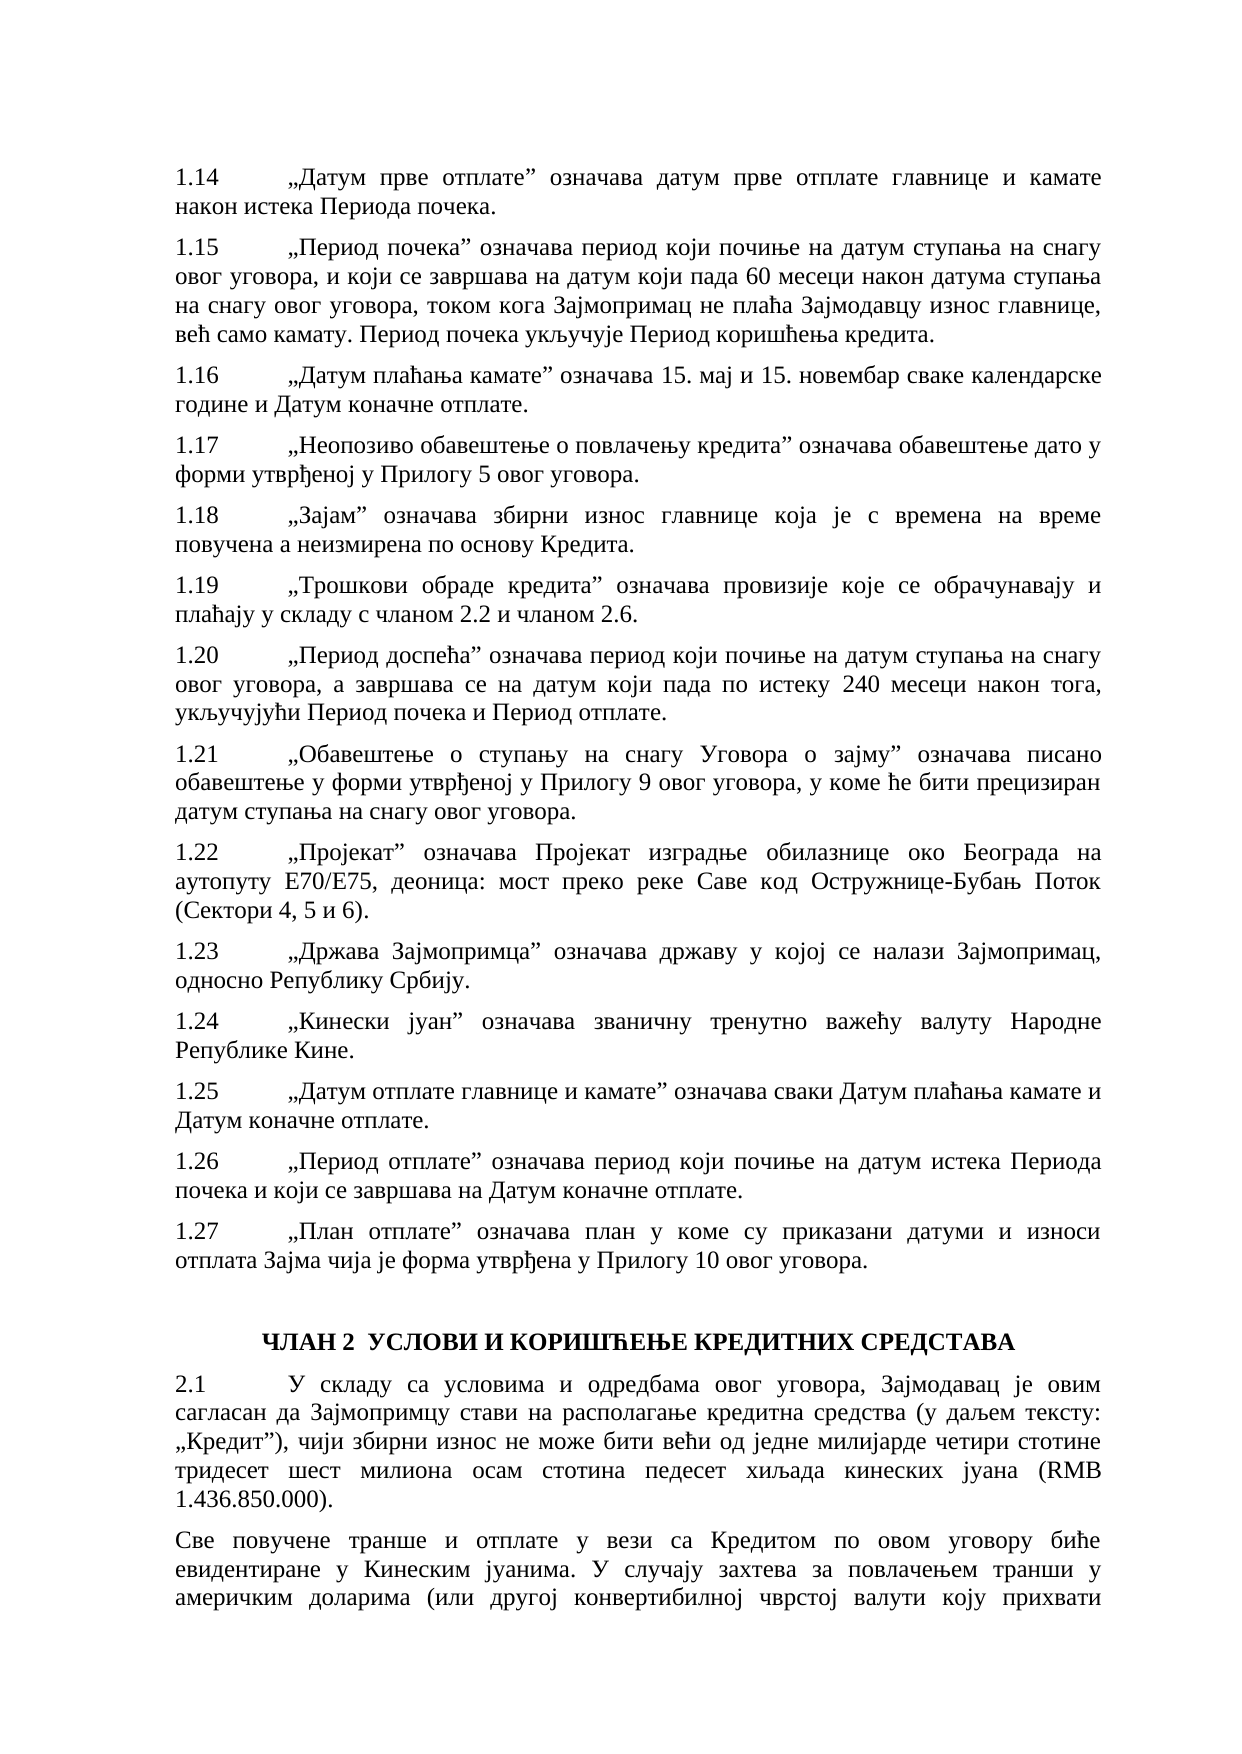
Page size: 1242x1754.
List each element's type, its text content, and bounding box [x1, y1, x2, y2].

text 1.14 „Датум прве отплате” означава датум прве отплате главнице и камате након истека Периода почека. [175, 162, 1102, 220]
text 1.18 „Зајам” означава збирни износ главнице која је с времена на време повучена а неизмирена по основу Кредита. [175, 500, 1102, 557]
text 1.25 „Датум отплате главнице и камате” означава сваки Датум плаћања камате и Датум коначне отплате. [175, 1076, 1102, 1134]
text 1.26 „Период отплате” означава период који почиње на датум истека Периода почека и који се завршава на Датум коначне отплате. [175, 1146, 1102, 1204]
text 1.19 „Трошкови обраде кредита” означава провизије које се обрачунавају и плаћају у складу с чланом 2.2 и чланом 2.6. [175, 570, 1102, 627]
text 1.16 „Датум плаћања камате” означава 15. мај и 15. новембар сваке календарске године и Датум коначне отплате. [175, 360, 1102, 417]
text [175, 1525, 1102, 1611]
text 1.15 „Период почека” означава период који почиње на датум ступања на снагу овог уговора, и који се завршава на датум који пада 60 месеци након датума ступања на снагу овог уговора, током кога Зајмопримац не плаћа Зајмодавцу износ главнице, већ само камату. Период почека укључује Период коришћења кредита. [175, 232, 1102, 347]
text 1.24 „Кинески јуан” означава званичну тренутно важећу валуту Народне Републике Кине. [175, 1006, 1102, 1064]
text 1.21 „Обавештење о ступању на снагу Уговора о зајму” означава писано обавештење у форми утврђеној у Прилогу 9 овог уговора, у коме ће бити прецизиран датум ступања на снагу овог уговора. [175, 739, 1102, 825]
text 2.1 У складу са условима и одредбама овог уговора, Зајмодавац је овим сагласан да Зајмопримцу стави на располагање кредитна средства (у даљем тексту: „Кредит”), чији збирни износ не може бити већи од једне милијарде четири стотине тридесет шест милиона осам стотина педесет хиљада кинеских јуана (RMB 1.436.850.000). [175, 1369, 1102, 1512]
text 1.17 „Неопозиво обавештење о повлачењу кредита” означава обавештење дато у форми утврђеној у Прилогу 5 овог уговора. [175, 430, 1102, 487]
text 1.22 „Пројекат” означава Пројекат изградње обилазнице око Београда на аутопуту E70/E75, деоница: мост преко реке Саве код Остружнице-Бубањ Поток (Сектори 4, 5 и 6). [175, 837, 1102, 924]
text 1.20 „Период доспећа” означава период који почиње на датум ступања на снагу овог уговора, а завршава се на датум који пада по истеку 240 месеци након тога, укључујући Период почека и Период отплате. [175, 640, 1102, 726]
text 1.27 „План отплате” означава план у коме су приказани датуми и износи отплата Зајма чија је форма утврђена у Прилогу 10 овог уговора. [175, 1216, 1102, 1274]
text 1.23 „Држава Зајмопримца” означава државу у којој се налази Зајмопримац, односно Републику Србију. [175, 936, 1102, 994]
text ЧЛАН 2 УСЛОВИ И КОРИШЋЕЊЕ КРЕДИТНИХ СРЕДСТАВА [175, 1327, 1102, 1356]
